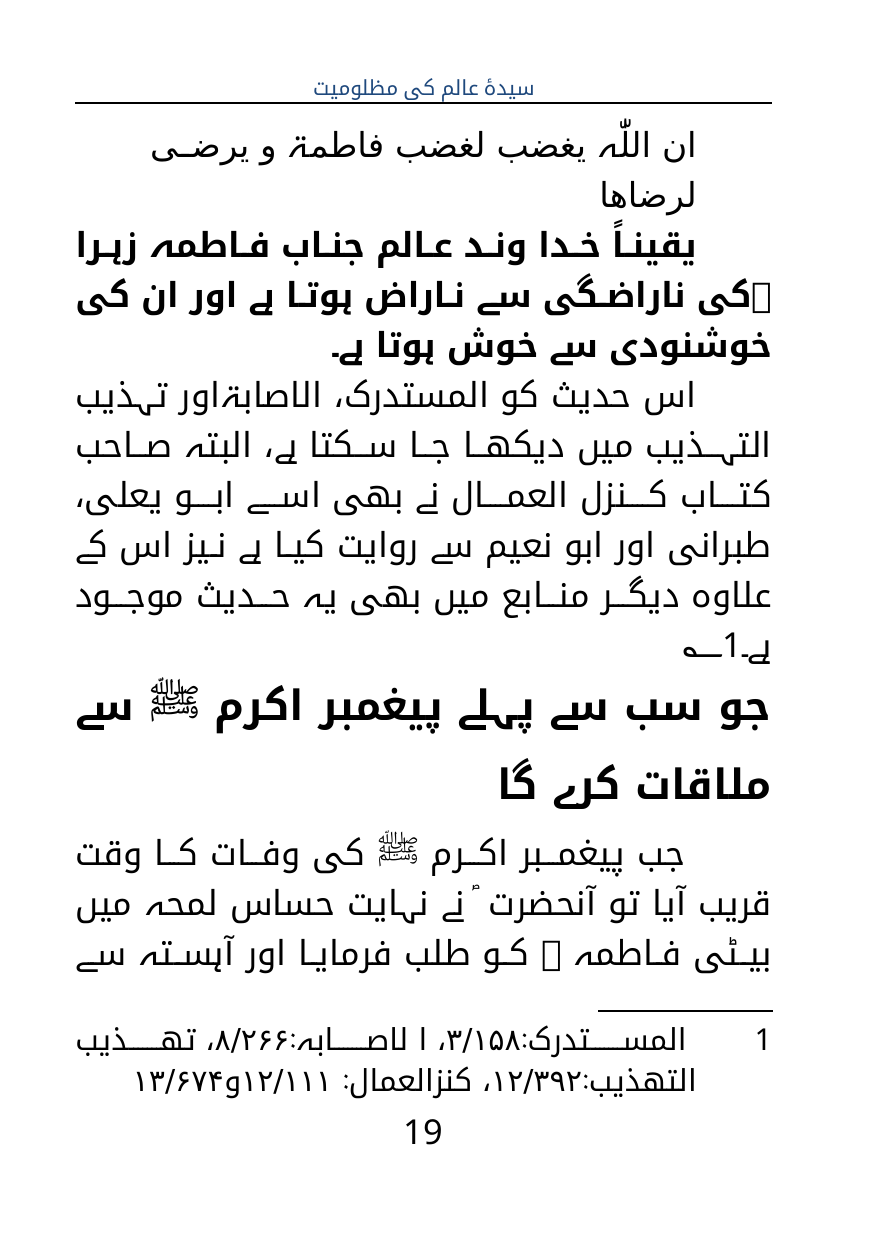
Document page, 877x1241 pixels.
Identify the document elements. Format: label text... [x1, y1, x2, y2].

subtitle جو سب سے پہلے پیغمبر اکرم ﷺ سے ملاقات کرے گا [75, 667, 772, 825]
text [75, 825, 772, 975]
text ان اللّٰہ یغضب لغضب فاطمۃ و یرضی لرضاھا [150, 117, 697, 217]
text اس حدیث کو المستدرک، الاصابۃاور تہذیب التہذیب میں دیکھا جا سکتا ہے، البتہ صاحب کتاب کنزل العمال نے بھی اسے ابو یعلی، طبرانی اور ابو نعیم سے روایت کیا ہے نیز اس کے علاوہ دیگر منابع میں بھی یہ حدیث موجود ہے۔؎ [75, 367, 772, 667]
text یقیناً خدا وند عالم جناب فاطمہ زہرا ﷥کی ناراضگی سے ناراض ہوتا ہے اور ان کی خوشنودی سے خوش ہوتا ہے۔ [75, 217, 772, 367]
